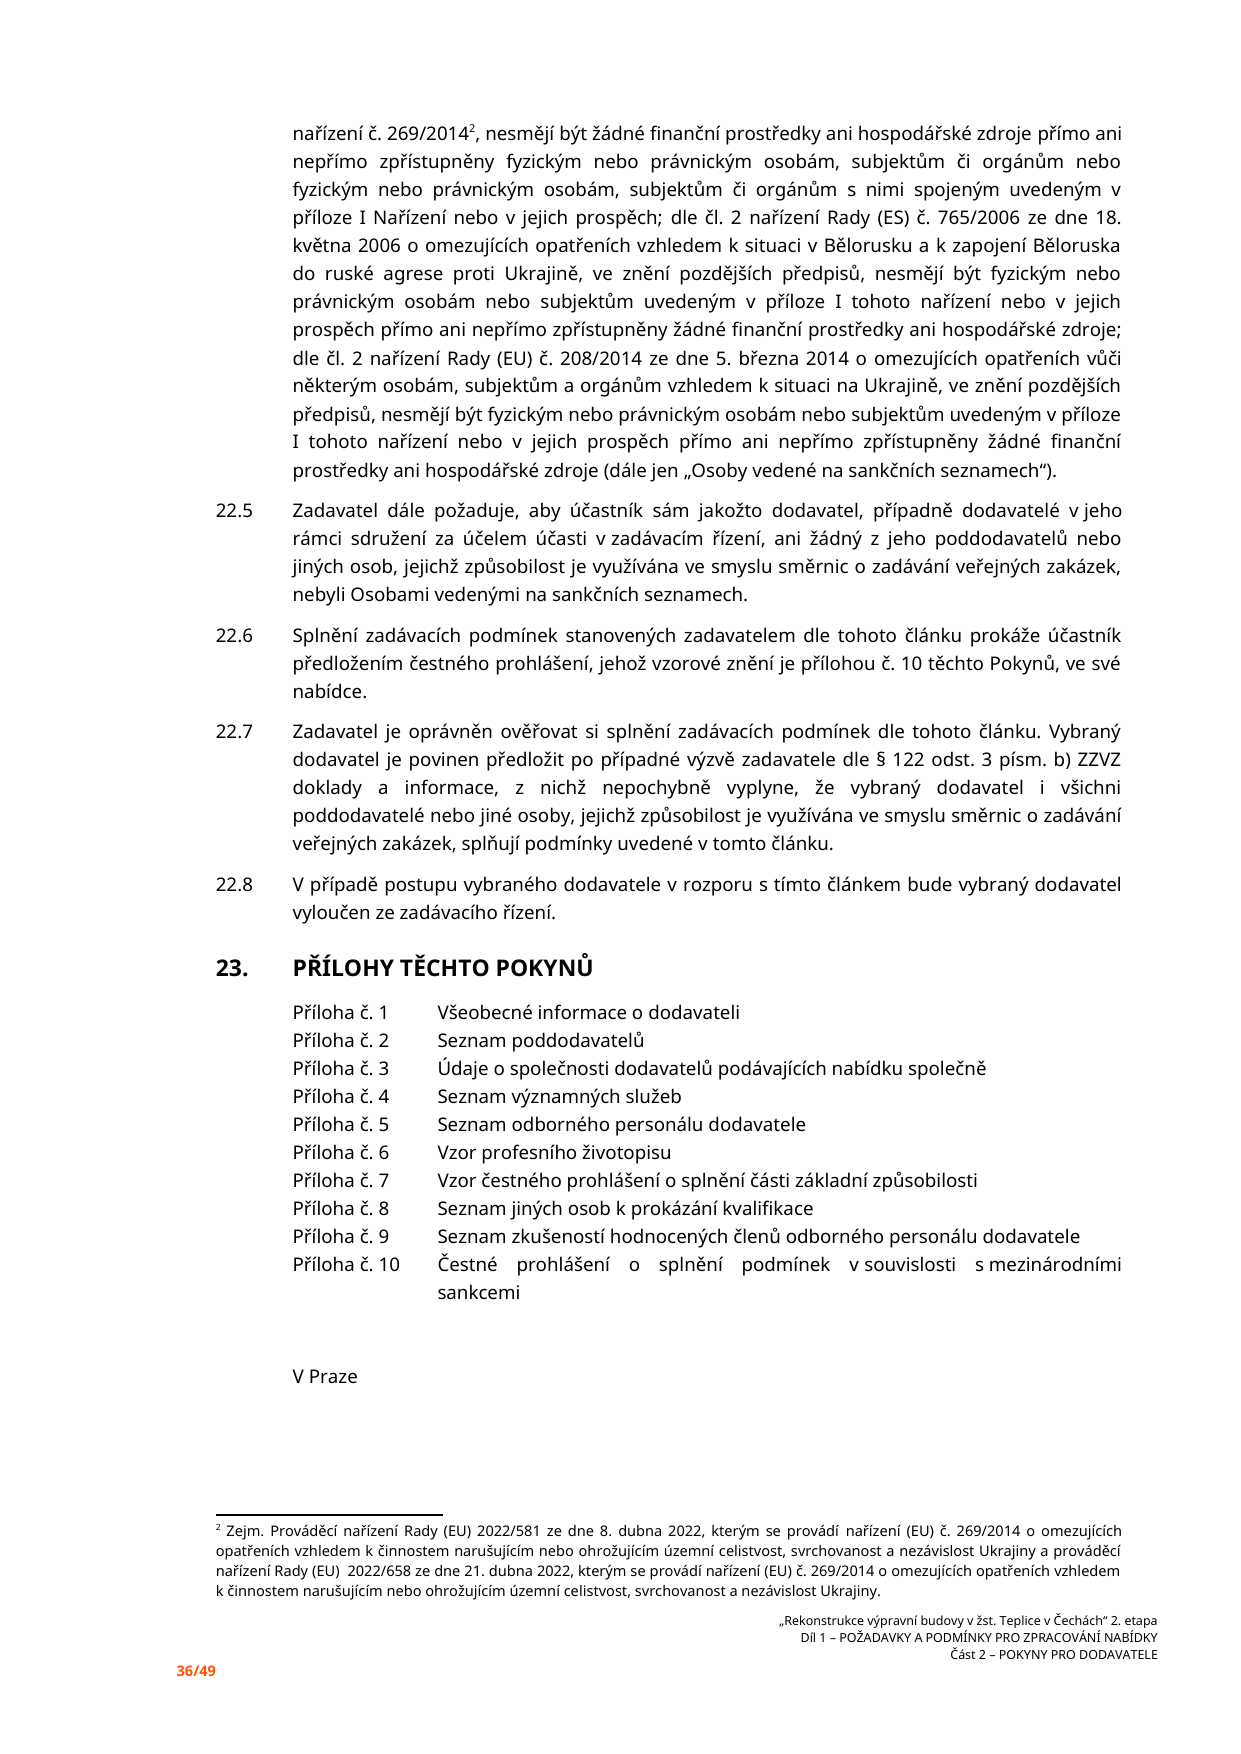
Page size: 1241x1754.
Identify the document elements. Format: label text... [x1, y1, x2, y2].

text Příloha č. 1 Všeobecné informace o dodavateli [292, 999, 1122, 1024]
text Příloha č. 2 Seznam poddodavatelů [292, 1027, 1122, 1053]
text Příloha č. 9 Seznam zkušeností hodnocených členů odborného personálu dodavatele [292, 1223, 1122, 1249]
text Příloha č. 6 Vzor profesního životopisu [292, 1139, 1122, 1165]
text Zadavatel je oprávněn ověřovat si splnění zadávacích podmínek dle tohoto článku. Vybraný dodavatel je povinen předložit po případné výzvě zadavatele dle § 122 odst. 3 písm. b) ZZVZ doklady a informace, z nichž nepochybně vyplyne, že vybraný dodavatel i všichni poddodavatelé nebo jiné osoby, jejichž způsobilost je využívána ve smyslu směrnic o zadávání veřejných zakázek, splňují podmínky uvedené v tomto článku. [216, 718, 1122, 856]
text Příloha č. 4 Seznam významných služeb [292, 1083, 1122, 1109]
text Splnění zadávacích podmínek stanovených zadavatelem dle tohoto článku prokáže účastník předložením čestného prohlášení, jehož vzorové znění je přílohou č. 10 těchto Pokynů, ve své nabídce. [216, 622, 1122, 703]
text Příloha č. 3 Údaje o společnosti dodavatelů podávajících nabídku společně [292, 1055, 1122, 1081]
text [216, 121, 1122, 482]
text PŘÍLOHY TĚCHTO POKYNŮ [216, 952, 1122, 983]
text V Praze [292, 1363, 1122, 1389]
text Příloha č. 5 Seznam odborného personálu dodavatele [292, 1111, 1122, 1137]
text Zadavatel dále požaduje, aby účastník sám jakožto dodavatel, případně dodavatelé v jeho rámci sdružení za účelem účasti v zadávacím řízení, ani žádný z jeho poddodavatelů nebo jiných osob, jejichž způsobilost je využívána ve smyslu směrnic o zadávání veřejných zakázek, nebyli Osobami vedenými na sankčních seznamech. [216, 497, 1122, 607]
text V případě postupu vybraného dodavatele v rozporu s tímto článkem bude vybraný dodavatel vyloučen ze zadávacího řízení. [216, 871, 1122, 925]
text Příloha č. 7 Vzor čestného prohlášení o splnění části základní způsobilosti [292, 1167, 1122, 1193]
text Příloha č. 8 Seznam jiných osob k prokázání kvalifikace [292, 1195, 1122, 1221]
text Příloha č. 10 Čestné prohlášení o splnění podmínek v souvislosti s mezinárodními sankcemi [292, 1251, 1122, 1305]
